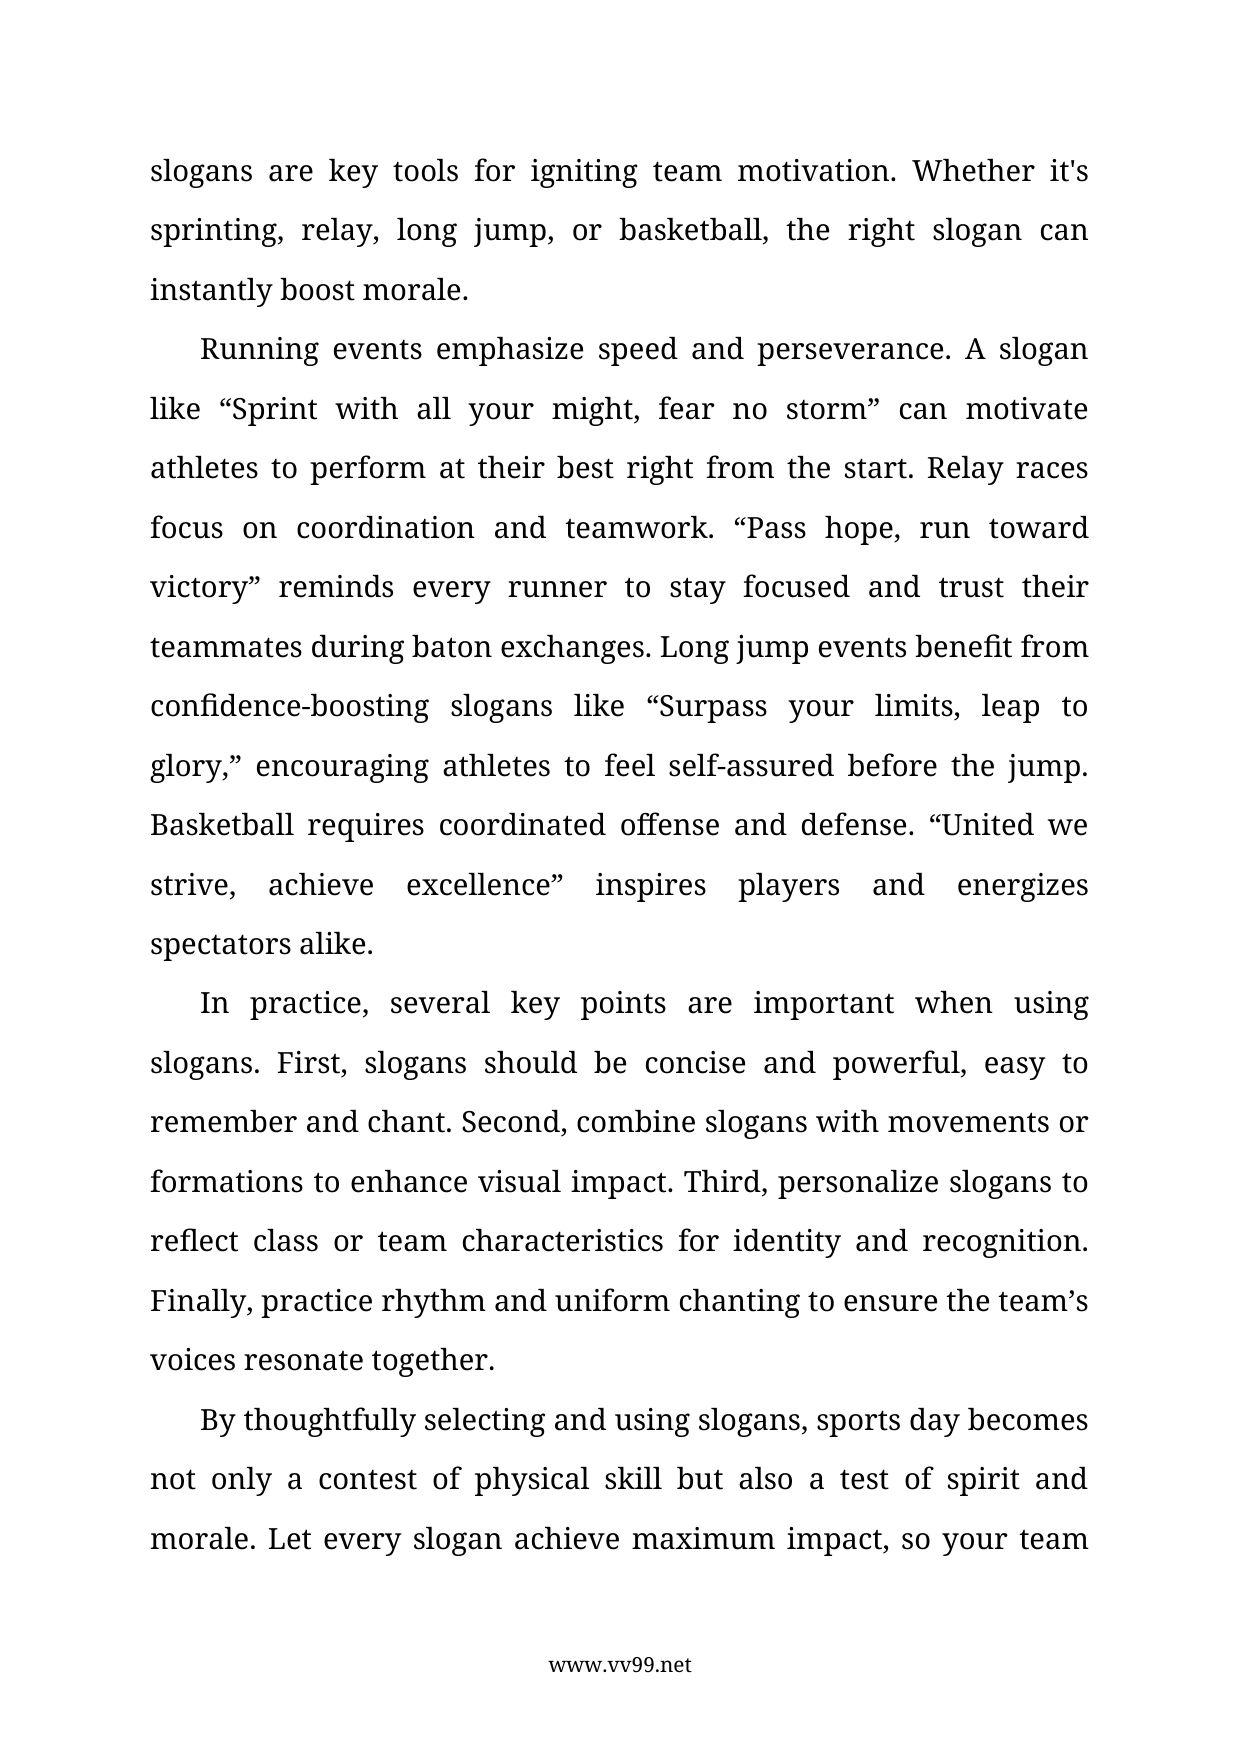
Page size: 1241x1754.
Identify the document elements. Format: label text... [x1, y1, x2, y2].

text In practice, several key points are important when using slogans. First, slogans should be concise and powerful, easy to remember and chant. Second, combine slogans with movements or formations to enhance visual impact. Third, personalize slogans to reflect class or team characteristics for identity and recognition. Finally, practice rhythm and uniform chanting to ensure the team’s voices resonate together. [150, 983, 1090, 1379]
text Running events emphasize speed and perseverance. A slogan like “Sprint with all your might, fear no storm” can motivate athletes to perform at their best right from the start. Relay races focus on coordination and teamwork. “Pass hope, run toward victory” reminds every runner to stay focused and trust their teammates during baton exchanges. Long jump events benefit from confidence-boosting slogans like “Surpass your limits, leap to glory,” encouraging athletes to feel self-assured before the jump. Basketball requires coordinated offense and defense. “United we strive, achieve excellence” inspires players and energizes spectators alike. [150, 328, 1090, 963]
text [150, 1399, 1090, 1558]
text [150, 150, 1090, 309]
